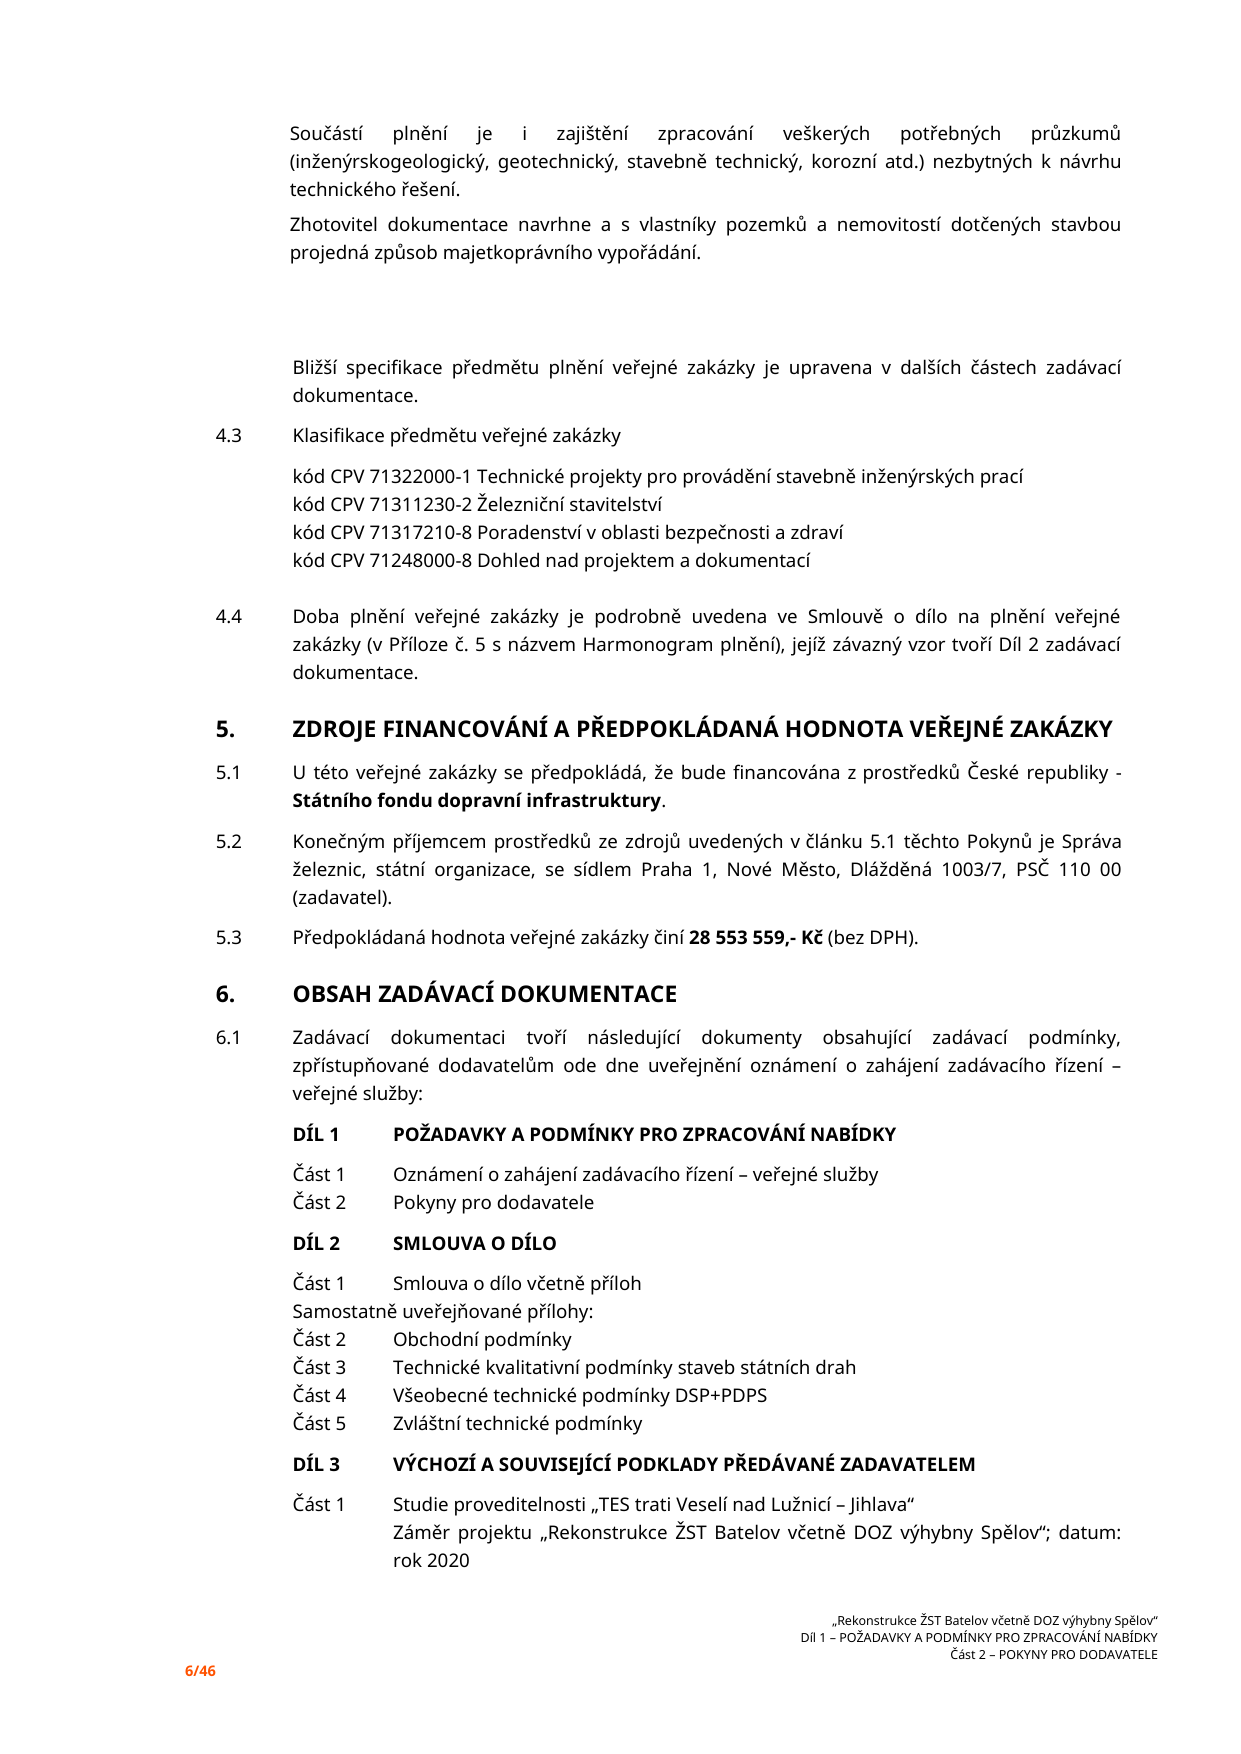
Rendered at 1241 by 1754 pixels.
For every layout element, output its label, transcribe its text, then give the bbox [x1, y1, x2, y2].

list kód CPV 71311230-2 Železniční stavitelství [292, 491, 1122, 517]
text Doba plnění veřejné zakázky je podrobně uvedena ve Smlouvě o dílo na plnění veřejné zakázky (v Příloze č. 5 s názvem Harmonogram plnění), jejíž závazný vzor tvoří Díl 2 zadávací dokumentace. [216, 603, 1122, 685]
text DÍL 1 POŽADAVKY A PODMÍNKY PRO ZPRACOVÁNÍ NABÍDKY [292, 1121, 1122, 1146]
text Předpokládaná hodnota veřejné zakázky činí 28 553 559,- Kč (bez DPH). [216, 924, 1122, 950]
list kód CPV 71317210-8 Poradenství v oblasti bezpečnosti a zdraví [292, 519, 1122, 545]
text OBSAH ZADÁVACÍ DOKUMENTACE [216, 977, 1122, 1009]
text Zadávací dokumentaci tvoří následující dokumenty obsahující zadávací podmínky, zpřístupňované dodavatelům ode dne uveřejnění oznámení o zahájení zadávacího řízení – veřejné služby: [216, 1024, 1122, 1106]
list kód CPV 71248000-8 Dohled nad projektem a dokumentací [292, 547, 1122, 573]
text Část 1 Oznámení o zahájení zadávacího řízení – veřejné služby [292, 1161, 1122, 1187]
text Konečným příjemcem prostředků ze zdrojů uvedených v článku 5.1 těchto Pokynů je Správa železnic, státní organizace, se sídlem Praha 1, Nové Město, Dlážděná 1003/7, PSČ 110 00 (zadavatel). [216, 828, 1122, 909]
text Část 1 Smlouva o dílo včetně příloh [292, 1271, 1122, 1296]
list Záměr projektu „Rekonstrukce ŽST Batelov včetně DOZ výhybny Spělov“; datum: rok 2020 [393, 1520, 1122, 1573]
list Samostatně uveřejňované přílohy: [292, 1298, 1122, 1324]
text Část 1 Studie proveditelnosti „TES trati Veselí nad Lužnicí – Jihlava“ [292, 1492, 1122, 1517]
text Část 5 Zvláštní technické podmínky [292, 1411, 1122, 1436]
text DÍL 3 VÝCHOZÍ A SOUVISEJÍCÍ PODKLADY PŘEDÁVANÉ ZADAVATELEM [292, 1451, 1122, 1477]
list Zhotovitel dokumentace navrhne a s vlastníky pozemků a nemovitostí dotčených stavbou projedná způsob majetkoprávního vypořádání. [289, 211, 1122, 264]
list Bližší specifikace předmětu plnění veřejné zakázky je upravena v dalších částech zadávací dokumentace. [292, 354, 1122, 408]
text U této veřejné zakázky se předpokládá, že bude financována z prostředků České republiky - Státního fondu dopravní infrastruktury. [216, 759, 1122, 813]
text Klasifikace předmětu veřejné zakázky [216, 423, 1122, 448]
text ZDROJE FINANCOVÁNÍ a PŘEDPOKLÁDANÁ HODNOTA VEŘEJNÉ ZAKÁZKY [216, 712, 1122, 744]
text Část 4 Všeobecné technické podmínky DSP+PDPS [292, 1383, 1122, 1408]
text DÍL 2 SMLOUVA O DÍLO [292, 1230, 1122, 1256]
list Součástí plnění je i zajištění zpracování veškerých potřebných průzkumů (inženýrskogeologický, geotechnický, stavebně technický, korozní atd.) nezbytných k návrhu technického řešení. [289, 121, 1122, 202]
text Část 3 Technické kvalitativní podmínky staveb státních drah [292, 1354, 1122, 1380]
list kód CPV 71322000-1 Technické projekty pro provádění stavebně inženýrských prací [292, 463, 1122, 489]
text Část 2 Pokyny pro dodavatele [292, 1189, 1122, 1215]
text Část 2 Obchodní podmínky [292, 1327, 1122, 1352]
